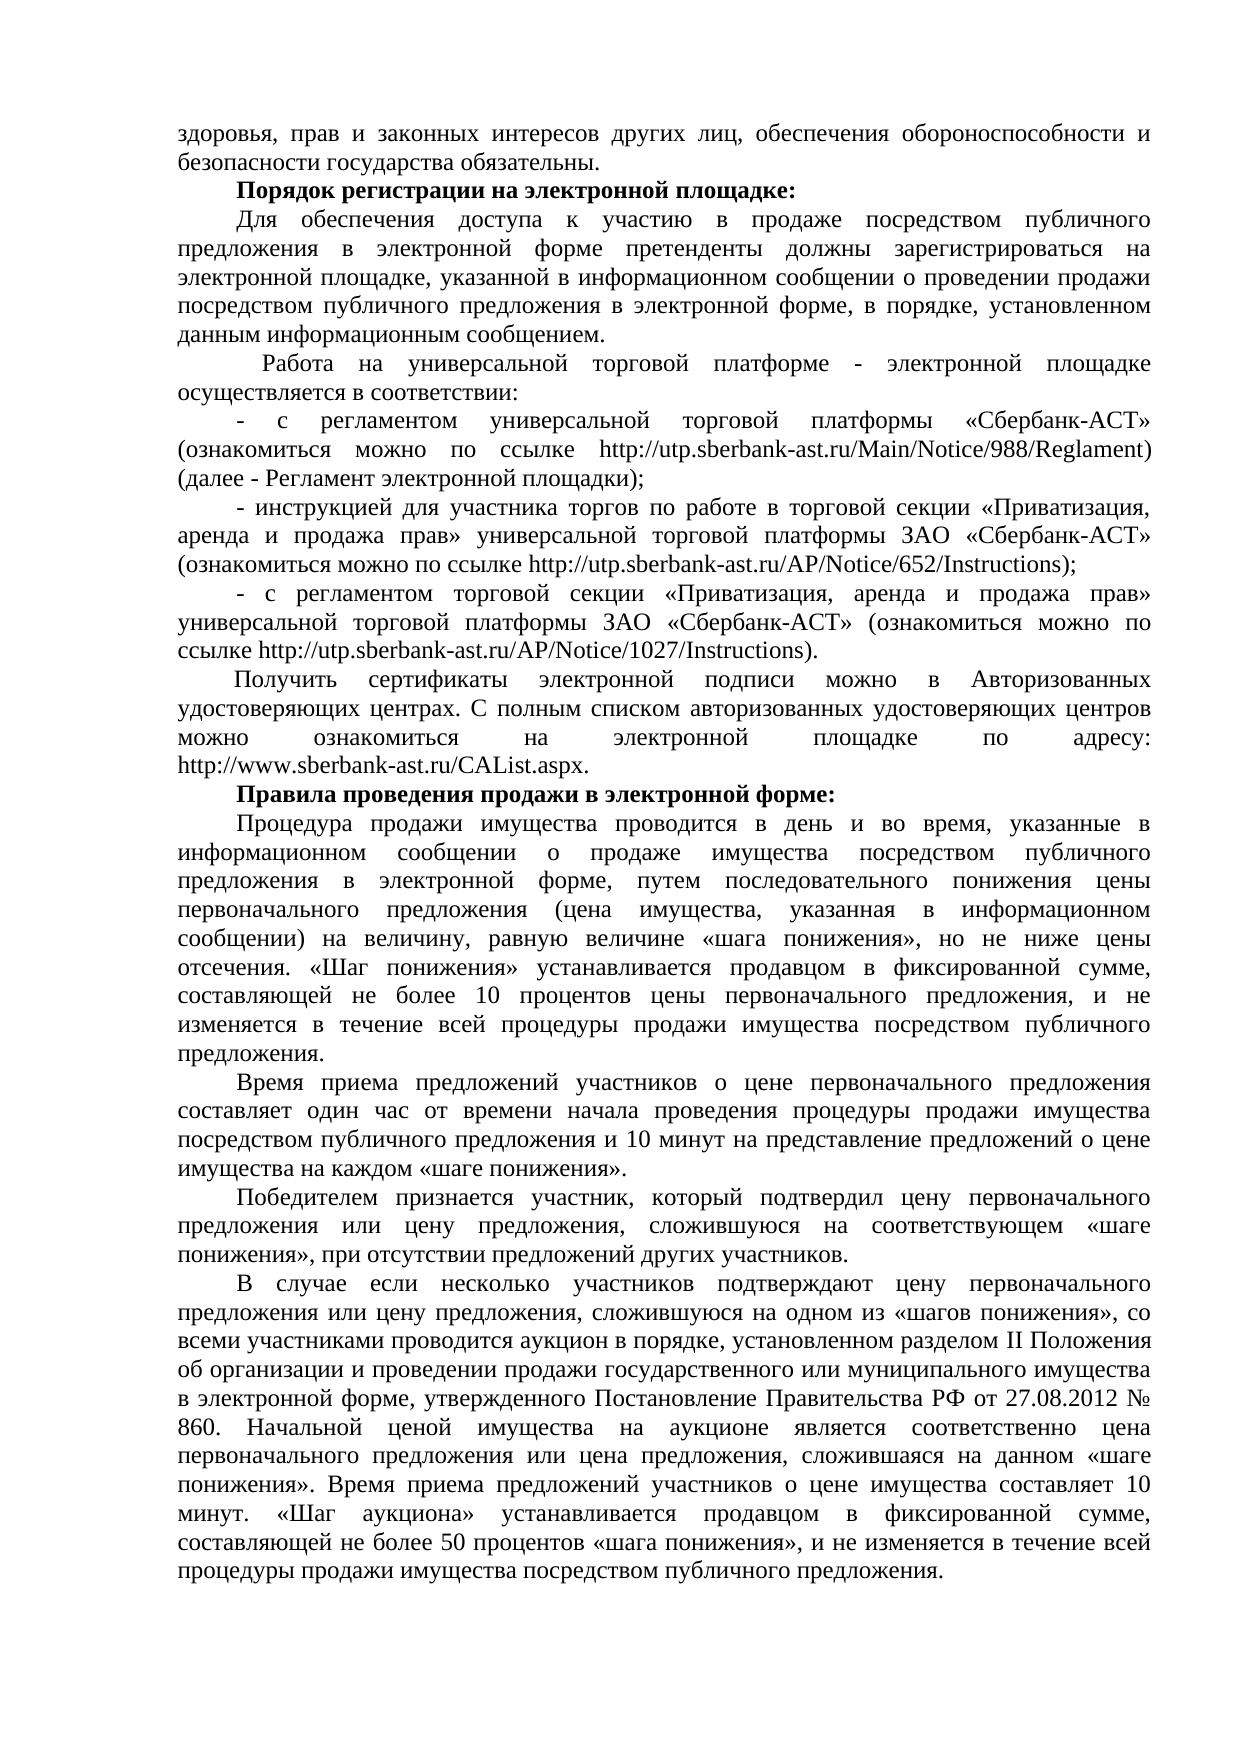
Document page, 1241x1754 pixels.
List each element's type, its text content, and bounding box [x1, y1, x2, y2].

text Победителем признается участник, который подтвердил цену первоначального предложения или цену предложения, сложившуюся на соответствующем «шаге понижения», при отсутствии предложений других участников. [177, 1182, 1152, 1268]
text Правила проведения продажи в электронной форме: [177, 779, 1152, 808]
text Получить сертификаты электронной подписи можно в Авторизованных удостоверяющих центрах. С полным списком авторизованных удостоверяющих центров можно ознакомиться на электронной площадке по адресу: http://www.sberbank-ast.ru/CAList.aspx. [177, 664, 1152, 779]
text - с регламентом торговой секции «Приватизация, аренда и продажа прав» универсальной торговой платформы ЗАО «Сбербанк-АСТ» (ознакомиться можно по ссылке http://utp.sberbank-ast.ru/AP/Notice/1027/Instructions). [177, 578, 1152, 664]
text Процедура продажи имущества проводится в день и во время, указанные в информационном сообщении о продаже имущества посредством публичного предложения в электронной форме, путем последовательного понижения цены первоначального предложения (цена имущества, указанная в информационном сообщении) на величину, равную величине «шага понижения», но не ниже цены отсечения. «Шаг понижения» устанавливается продавцом в фиксированной сумме, составляющей не более 10 процентов цены первоначального предложения, и не изменяется в течение всей процедуры продажи имущества посредством публичного предложения. [177, 808, 1152, 1067]
text - с регламентом универсальной торговой платформы «Сбербанк-АСТ» (ознакомиться можно по ссылке http://utp.sberbank-ast.ru/Main/Notice/988/Reglament) (далее - Регламент электронной площадки); [177, 406, 1152, 492]
text Работа на универсальной торговой платформе - электронной площадке осуществляется в соответствии: [177, 348, 1152, 406]
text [177, 118, 1152, 176]
text Порядок регистрации на электронной площадке: [177, 176, 1152, 204]
text Время приема предложений участников о цене первоначального предложения составляет один час от времени начала проведения процедуры продажи имущества посредством публичного предложения и 10 минут на представление предложений о цене имущества на каждом «шаге понижения». [177, 1067, 1152, 1182]
text - инструкцией для участника торгов по работе в торговой секции «Приватизация, аренда и продажа прав» универсальной торговой платформы ЗАО «Сбербанк-АСТ» (ознакомиться можно по ссылке http://utp.sberbank-ast.ru/AP/Notice/652/Instructions); [177, 492, 1152, 578]
text В случае если несколько участников подтверждают цену первоначального предложения или цену предложения, сложившуюся на одном из «шагов понижения», со всеми участниками проводится аукцион в порядке, установленном разделом II Положения об организации и проведении продажи государственного или муниципального имущества в электронной форме, утвержденного Постановление Правительства РФ от 27.08.2012 № 860. Начальной ценой имущества на аукционе является соответственно цена первоначального предложения или цена предложения, сложившаяся на данном «шаге понижения». Время приема предложений участников о цене имущества составляет 10 минут. «Шаг аукциона» устанавливается продавцом в фиксированной сумме, составляющей не более 50 процентов «шага понижения», и не изменяется в течение всей процедуры продажи имущества посредством публичного предложения. [177, 1268, 1152, 1584]
text Для обеспечения доступа к участию в продаже посредством публичного предложения в электронной форме претенденты должны зарегистрироваться на электронной площадке, указанной в информационном сообщении о проведении продажи посредством публичного предложения в электронной форме, в порядке, установленном данным информационным сообщением. [177, 204, 1152, 348]
